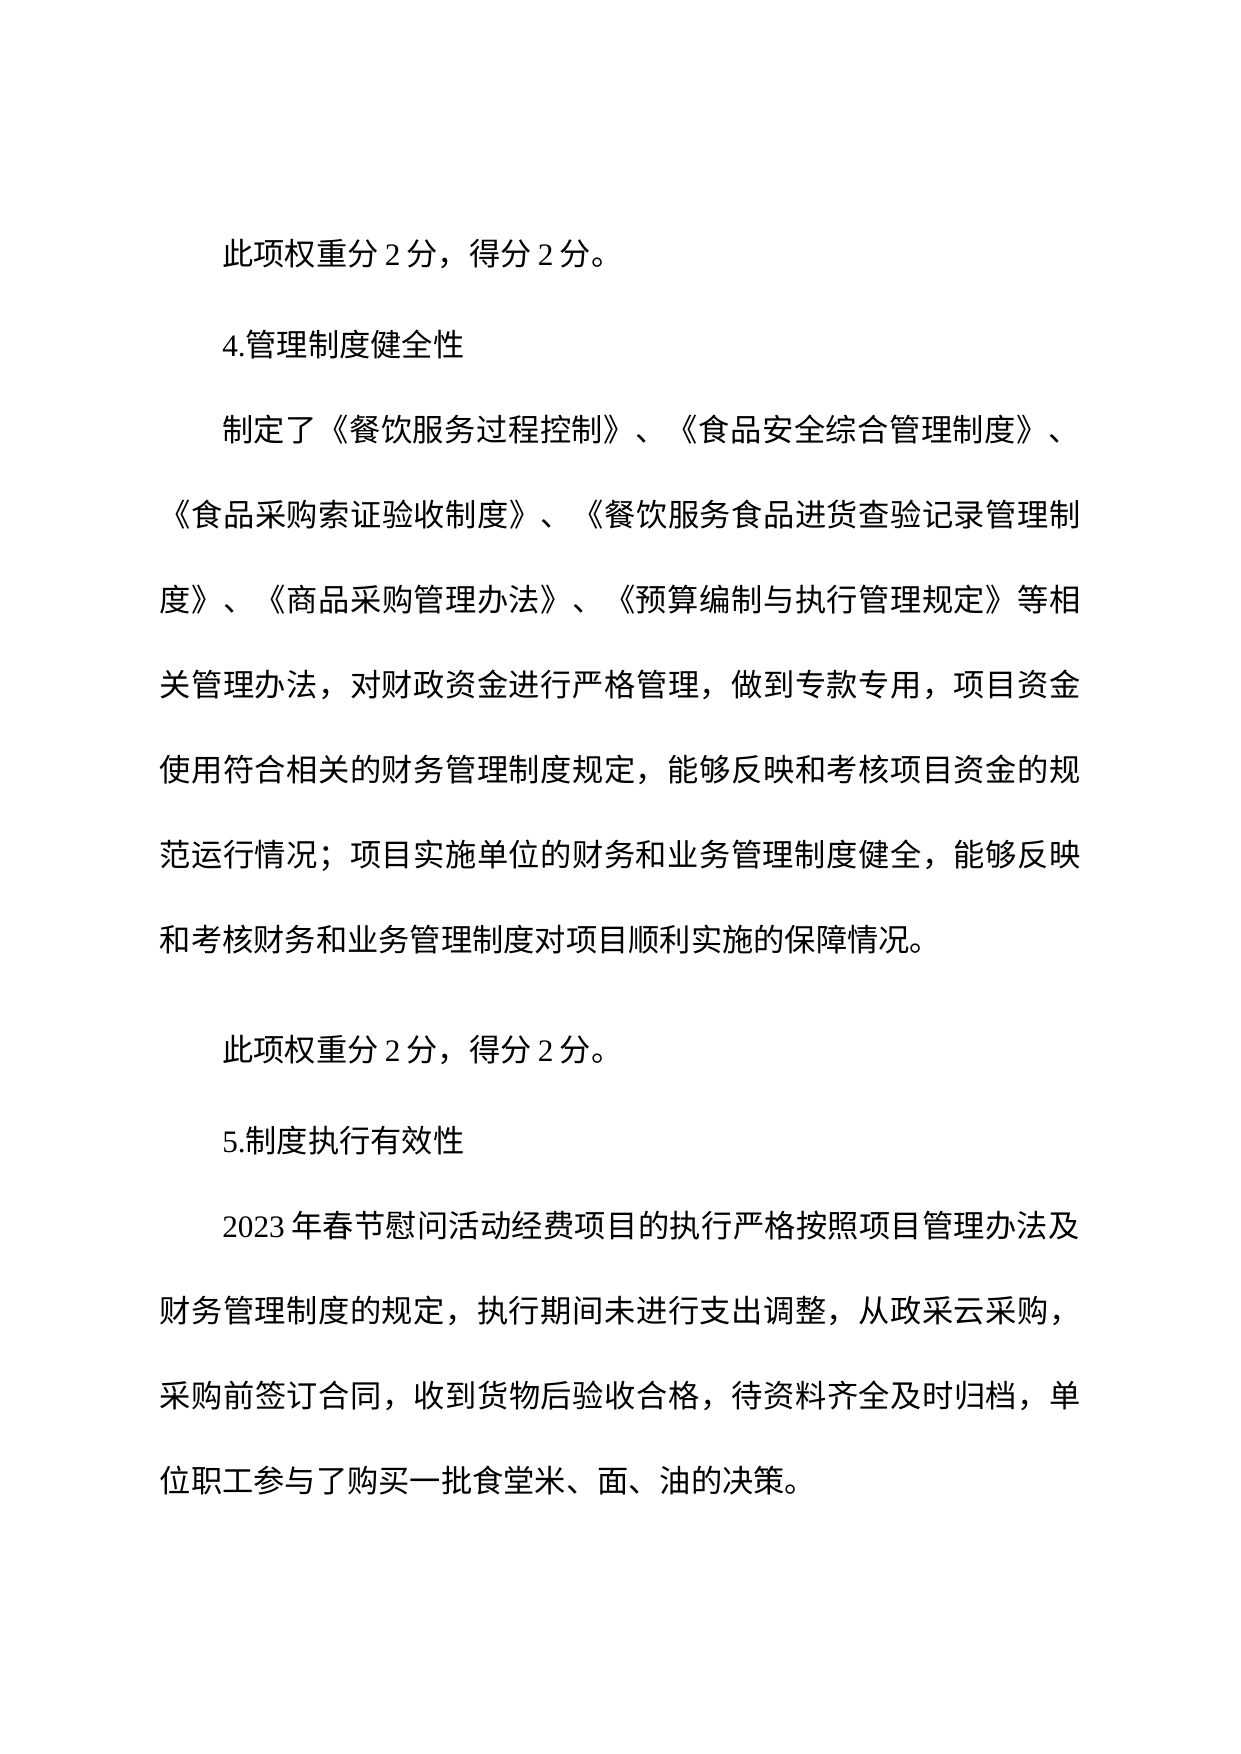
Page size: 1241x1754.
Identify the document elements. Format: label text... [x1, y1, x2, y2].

title 制定了《餐饮服务过程控制》、《食品安全综合管理制度》、《食品采购索证验收制度》、《餐饮服务食品进货查验记录管理制度》、《商品采购管理办法》、《预算编制与执行管理规定》等相关管理办法，对财政资金进行严格管理，做到专款专用，项目资金使用符合相关的财务管理制度规定，能够反映和考核项目资金的规范运行情况；项目实施单位的财务和业务管理制度健全，能够反映和考核财务和业务管理制度对项目顺利实施的保障情况。 [159, 385, 1081, 980]
text 4.管理制度健全性 [159, 300, 1081, 385]
title 此项权重分2分，得分2分。 [159, 1005, 1081, 1090]
text 2023年春节慰问活动经费项目的执行严格按照项目管理办法及财务管理制度的规定，执行期间未进行支出调整，从政采云采购，采购前签订合同，收到货物后验收合格，待资料齐全及时归档，单位职工参与了购买一批食堂米、面、油的决策。 [159, 1181, 1081, 1521]
text 5.制度执行有效性 [159, 1096, 1081, 1181]
title 此项权重分2分，得分2分。 [159, 209, 1081, 294]
